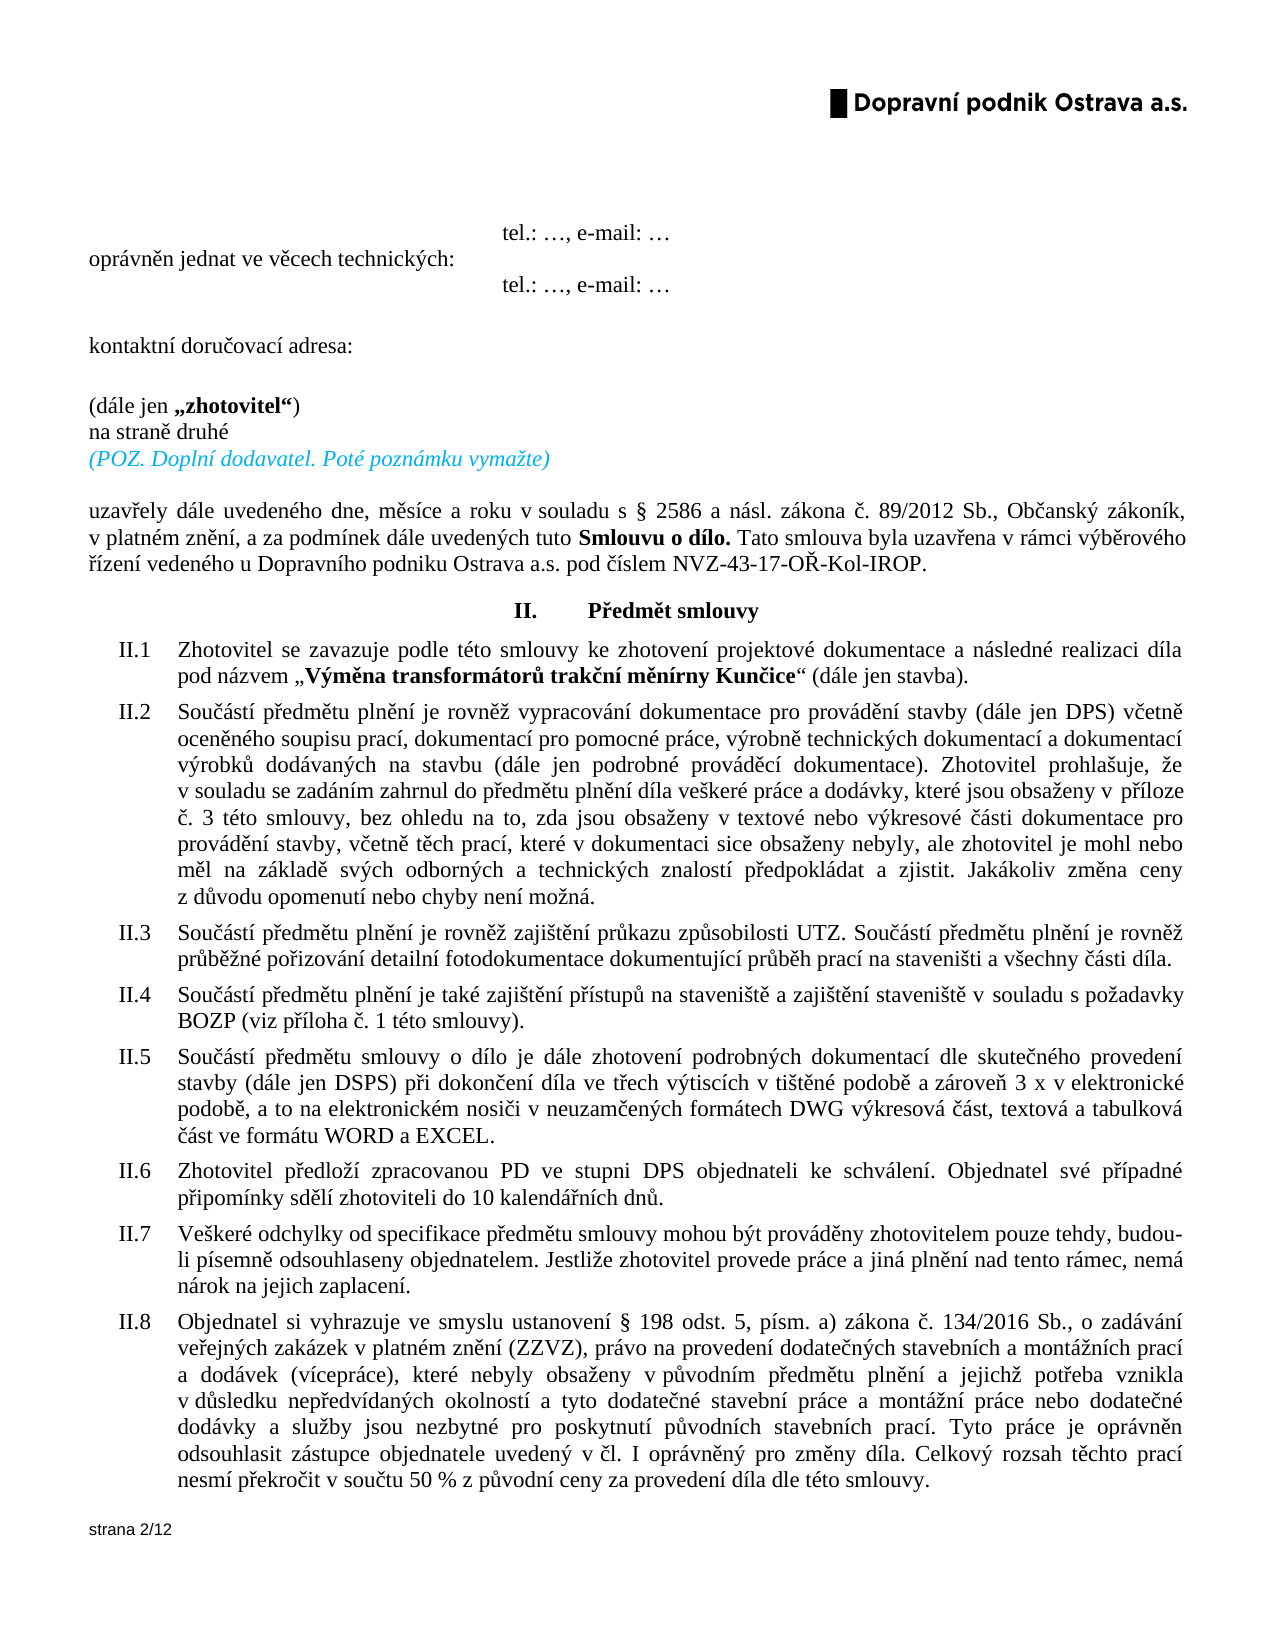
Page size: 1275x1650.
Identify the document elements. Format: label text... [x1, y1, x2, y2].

text (dále jen „zhotovitel“) [89, 392, 1184, 418]
list Veškeré odchylky od specifikace předmětu smlouvy mohou být prováděny zhotovitelem pouze tehdy, budou-li písemně odsouhlaseny objednatelem. Jestliže zhotovitel provede práce a jiná plnění nad tento rámec, nemá nárok na jejich zaplacení. [118, 1219, 1184, 1299]
text (POZ. Doplní dodavatel. Poté poznámku vymažte) [89, 445, 1184, 471]
list Součástí předmětu smlouvy o dílo je dále zhotovení podrobných dokumentací dle skutečného provedení stavby (dále jen DSPS) při dokončení díla ve třech výtiscích v tištěné podobě a zároveň 3 x v elektronické podobě, a to na elektronickém nosiči v neuzamčených formátech DWG výkresová část, textová a tabulková část ve formátu WORD a EXCEL. [118, 1043, 1184, 1148]
list Objednatel si vyhrazuje ve smyslu ustanovení § 198 odst. 5, písm. a) zákona č. 134/2016 Sb., o zadávání veřejných zakázek v platném znění (ZZVZ), právo na provedení dodatečných stavebních a montážních prací a dodávek (vícepráce), které nebyly obsaženy v původním předmětu plnění a jejichž potřeba vznikla v důsledku nepředvídaných okolností a tyto dodatečné stavební práce a montážní práce nebo dodatečné dodávky a služby jsou nezbytné pro poskytnutí původních stavebních prací. Tyto práce je oprávněn odsouhlasit zástupce objednatele uvedený v čl. I oprávněný pro změny díla. Celkový rozsah těchto prací nesmí překročit v součtu 50 % z původní ceny za provedení díla dle této smlouvy. [118, 1308, 1184, 1492]
list Zhotovitel předloží zpracovanou PD ve stupni DPS objednateli ke schválení. Objednatel své případné připomínky sdělí zhotoviteli do 10 kalendářních dnů. [118, 1157, 1184, 1210]
subtitle Předmět smlouvy [89, 597, 1184, 624]
text tel.: …, e-mail: … [89, 271, 1184, 298]
text tel.: …, e-mail: … [89, 218, 1184, 245]
text na straně druhé [89, 418, 1184, 445]
list Součástí předmětu plnění je také zajištění přístupů na staveniště a zajištění staveniště v souladu s požadavky BOZP (viz příloha č. 1 této smlouvy). [118, 981, 1184, 1033]
list Zhotovitel se zavazuje podle této smlouvy ke zhotovení projektové dokumentace a následné realizaci díla pod názvem „Výměna transformátorů trakční měnírny Kunčice“ (dále jen stavba). [118, 636, 1184, 689]
picture [830, 89, 1187, 118]
list Součástí předmětu plnění je rovněž zajištění průkazu způsobilosti UTZ. Součástí předmětu plnění je rovněž průběžné pořizování detailní fotodokumentace dokumentující průběh prací na staveništi a všechny části díla. [118, 918, 1184, 971]
text kontaktní doručovací adresa: [89, 332, 1184, 358]
text oprávněn jednat ve věcech technických: [89, 245, 1184, 271]
list Součástí předmětu plnění je rovněž vypracování dokumentace pro provádění stavby (dále jen DPS) včetně oceněného soupisu prací, dokumentací pro pomocné práce, výrobně technických dokumentací a dokumentací výrobků dodávaných na stavbu (dále jen podrobné prováděcí dokumentace). Zhotovitel prohlašuje, že v souladu se zadáním zahrnul do předmětu plnění díla veškeré práce a dodávky, které jsou obsaženy v příloze č. 3 této smlouvy, bez ohledu na to, zda jsou obsaženy v textové nebo výkresové části dokumentace pro provádění stavby, včetně těch prací, které v dokumentaci sice obsaženy nebyly, ale zhotovitel je mohl nebo měl na základě svých odborných a technických znalostí předpokládat a zjistit. Jakákoliv změna ceny z důvodu opomenutí nebo chyby není možná. [118, 698, 1184, 909]
text uzavřely dále uvedeného dne, měsíce a roku v souladu s § 2586 a násl. zákona č. 89/2012 Sb., Občanský zákoník, v platném znění, a za podmínek dále uvedených tuto Smlouvu o dílo. Tato smlouva byla uzavřena v rámci výběrového řízení vedeného u Dopravního podniku Ostrava a.s. pod číslem NVZ-43-17-OŘ-Kol-IROP. [89, 497, 1186, 577]
